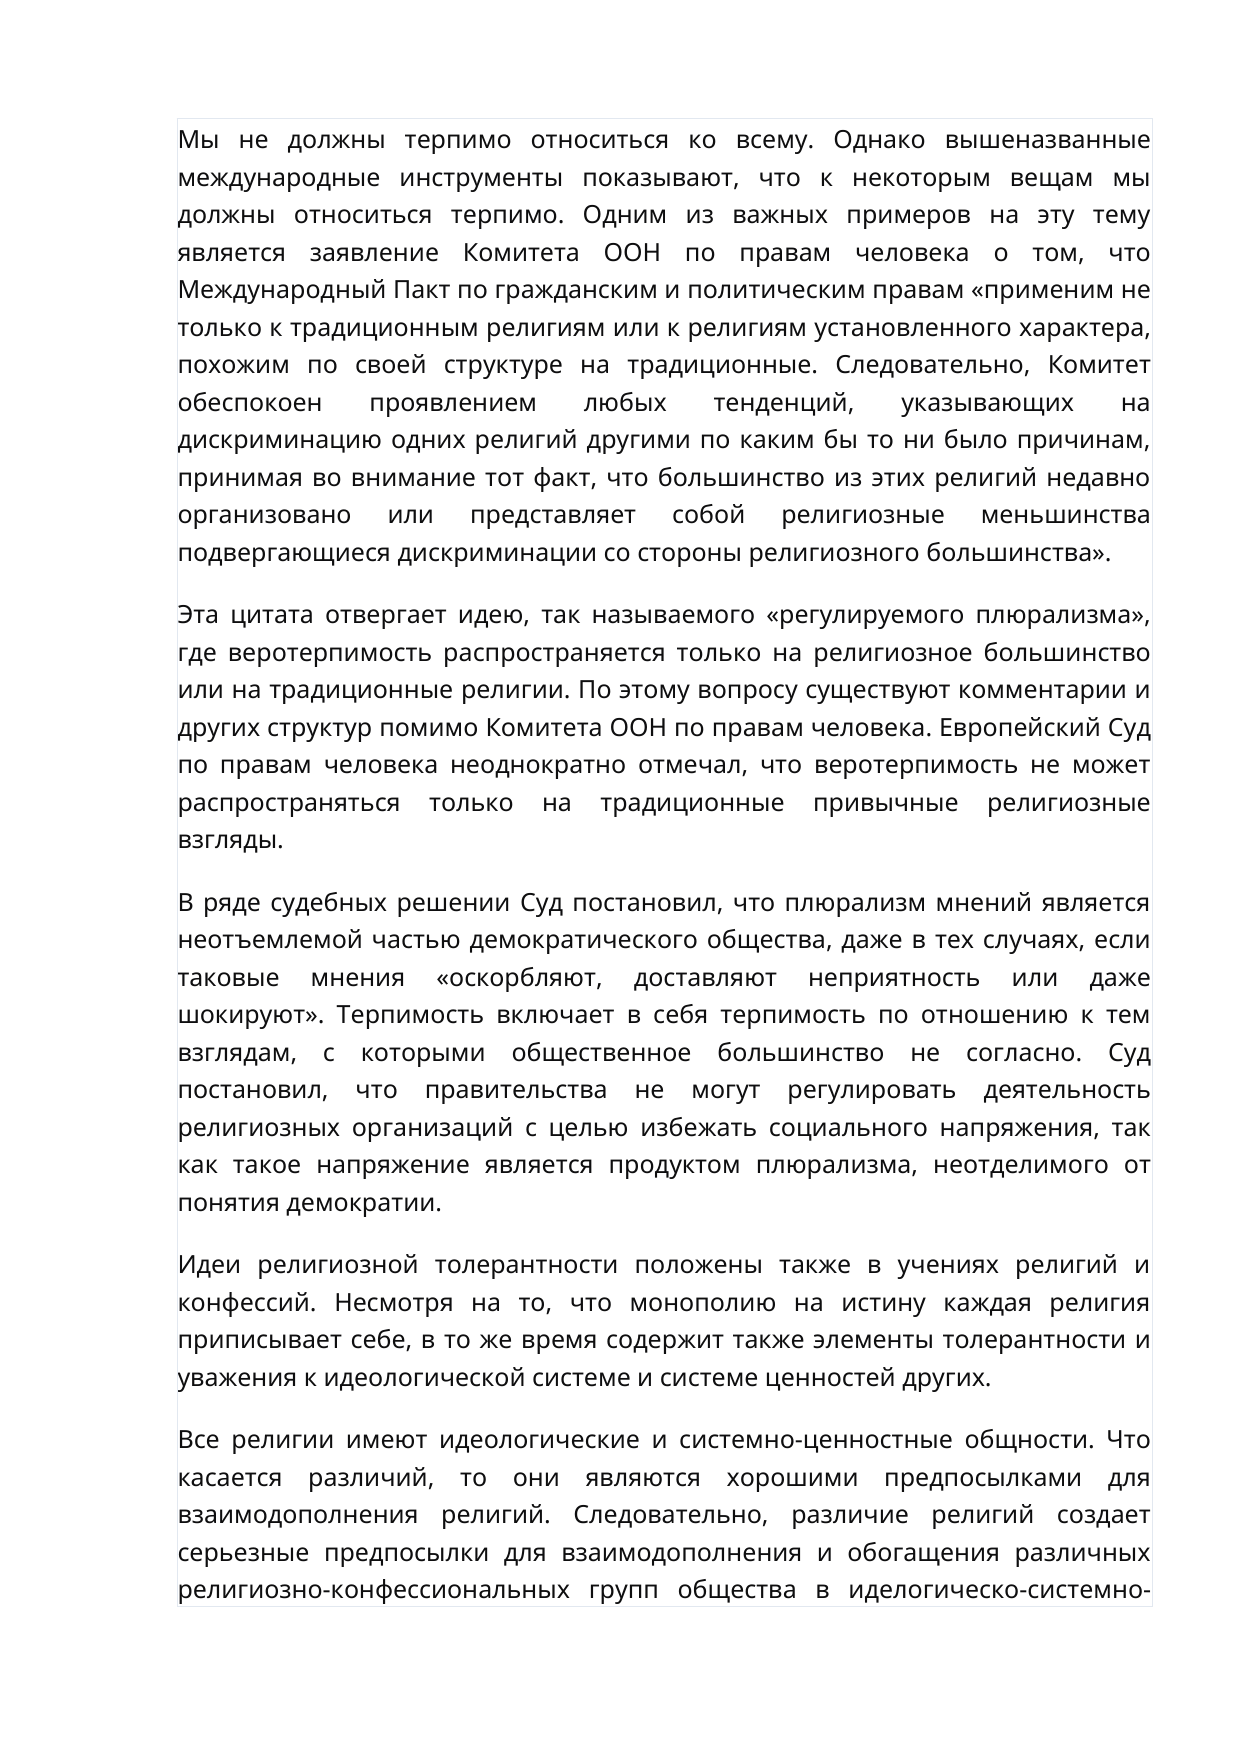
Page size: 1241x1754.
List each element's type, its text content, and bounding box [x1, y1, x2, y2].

text Мы не должны терпимо относиться ко всему. Однако вышеназванные международные инструменты показывают, что к некоторым вещам мы должны относиться терпимо. Одним из важных примеров на эту тему является заявление Комитета ООН по правам человека о том, что Международный Пакт по гражданским и политическим правам «применим не только к традиционным религиям или к религиям установленного характера, похожим по своей структуре на традиционные. Следовательно, Комитет обеспокоен проявлением любых тенденций, указывающих на дискриминацию одних религий другими по каким бы то ни было причинам, принимая во внимание тот факт, что большинство из этих религий недавно организовано или представляет собой религиозные меньшинства подвергающиеся дискриминации со стороны религиозного большинства». [178, 119, 1152, 569]
text Идеи религиозной толерантности положены также в учениях религий и конфессий. Несмотря на то, что монополию на истину каждая религия приписывает себе, в то же время содержит также элементы толерантности и уважения к идеологической системе и системе ценностей других. [178, 1243, 1152, 1394]
text В ряде судебных решении Суд постановил, что плюрализм мнений является неотъемлемой частью демократического общества, даже в тех случаях, если таковые мнения «оскорбляют, доставляют неприятность или даже шокируют». Терпимость включает в себя терпимость по отношению к тем взглядам, с которыми общественное большинство не согласно. Суд постановил, что правительства не могут регулировать деятельность религиозных организаций с целью избежать социального напряжения, так как такое напряжение является продуктом плюрализма, неотделимого от понятия демократии. [178, 881, 1152, 1219]
text Эта цитата отвергает идею, так называемого «регулируемого плюрализма», где веротерпимость распространяется только на религиозное большинство или на традиционные религии. По этому вопросу существуют комментарии и других структур помимо Комитета ООН по правам человека. Европейский Суд по правам человека неоднократно отмечал, что веротерпимость не может распространяться только на традиционные привычные религиозные взгляды. [178, 593, 1152, 856]
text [178, 1418, 1152, 1606]
